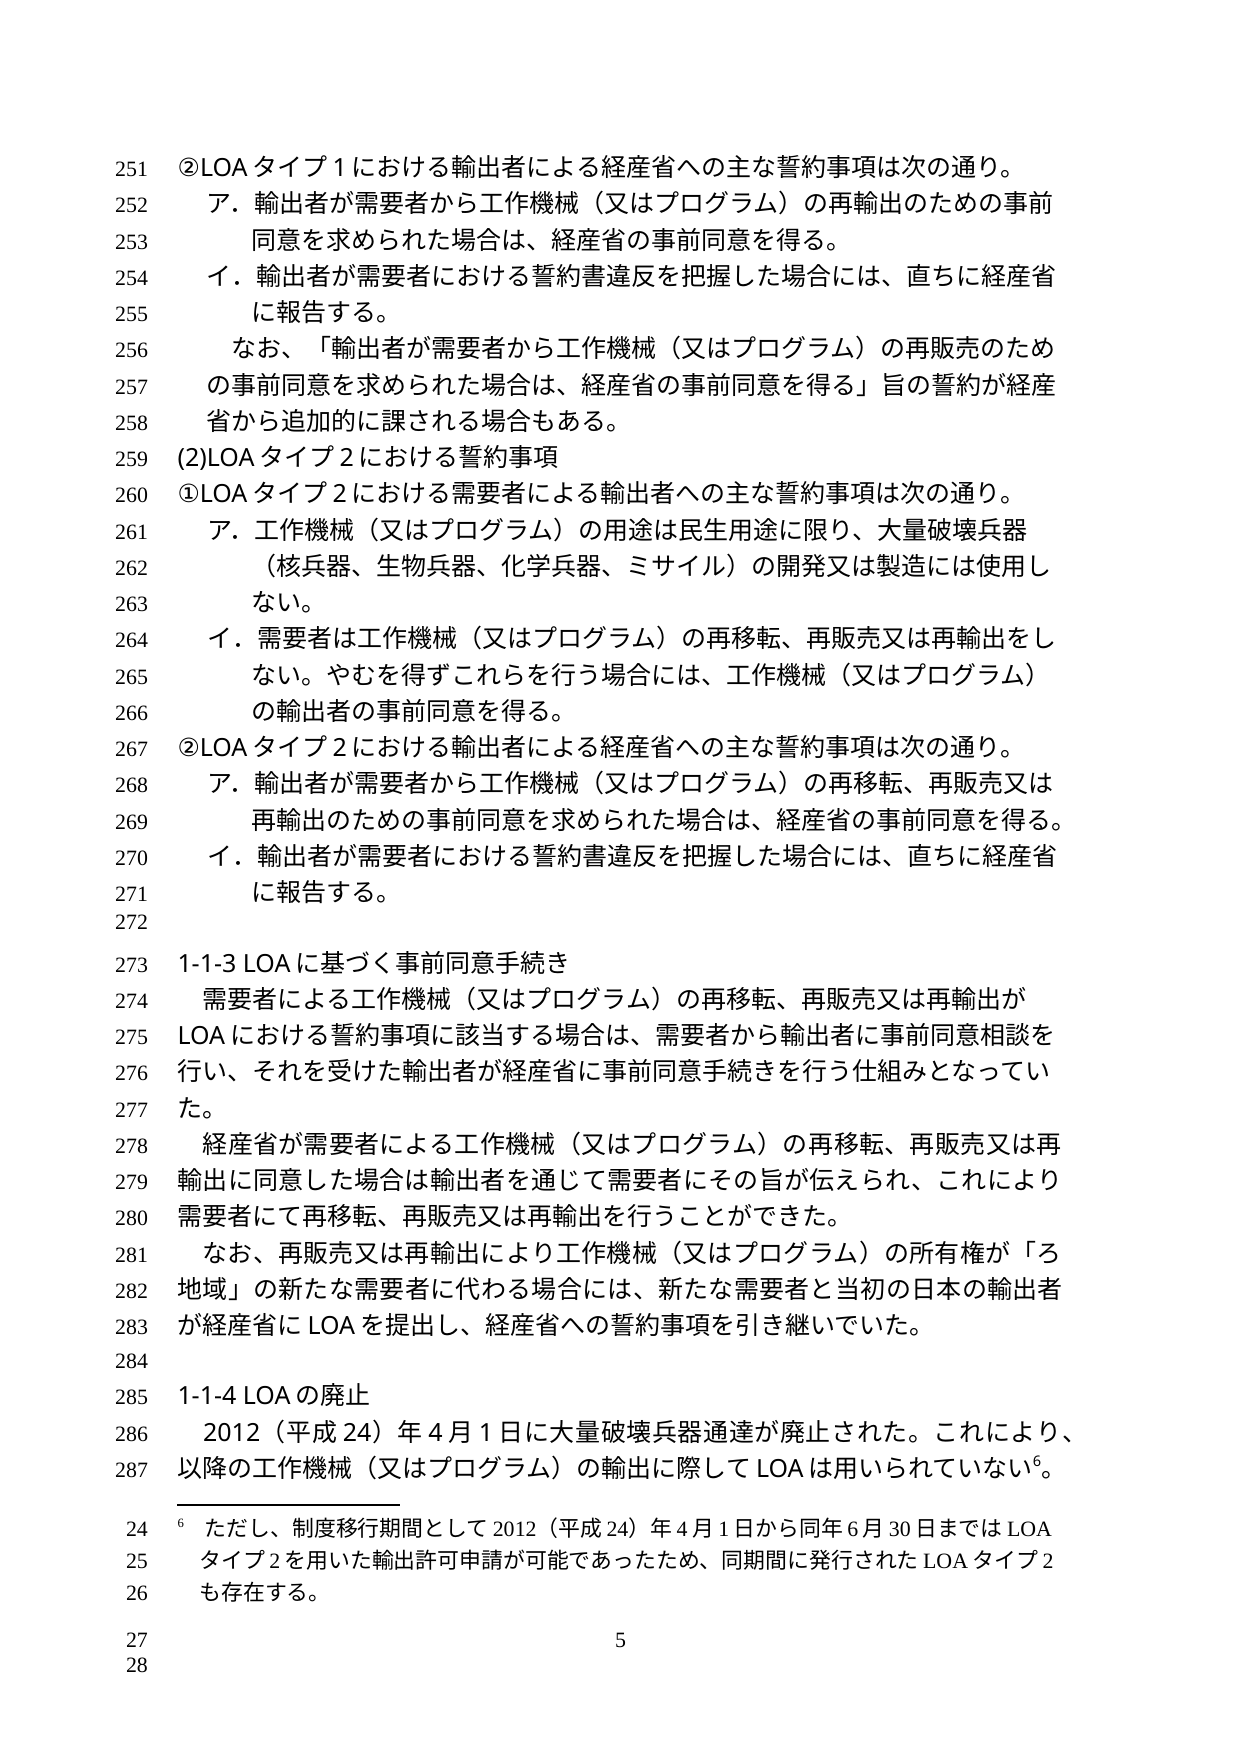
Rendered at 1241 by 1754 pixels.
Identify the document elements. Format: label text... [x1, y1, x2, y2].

text ①LOAタイプ2における需要者による輸出者への主な誓約事項は次の通り。 [177, 474, 1063, 510]
text ア．輸出者が需要者から工作機械（又はプログラム）の再輸出のための事前同意を求められた場合は、経産省の事前同意を得る。 [207, 184, 1063, 256]
text なお、再販売又は再輸出により工作機械（又はプログラム）の所有権が「ろ地域」の新たな需要者に代わる場合には、新たな需要者と当初の日本の輸出者が経産省にLOAを提出し、経産省への誓約事項を引き継いでいた。 [177, 1233, 1063, 1342]
text (2)LOAタイプ2における誓約事項 [177, 438, 1063, 474]
subtitle 1-1-4 LOAの廃止 [177, 1376, 1063, 1412]
text ②LOAタイプ2における輸出者による経産省への主な誓約事項は次の通り。 [177, 728, 1063, 764]
text イ．需要者は工作機械（又はプログラム）の再移転、再販売又は再輸出をしない。やむを得ずこれらを行う場合には、工作機械（又はプログラム）の輸出者の事前同意を得る。 [207, 619, 1063, 728]
text ②LOAタイプ1における輸出者による経産省への主な誓約事項は次の通り。 [177, 148, 1063, 184]
text 2012（平成24）年4月1日に大量破壊兵器通達が廃止された。これにより、以降の工作機械（又はプログラム）の輸出に際してLOAは用いられていない。 [177, 1412, 1063, 1484]
text ア．工作機械（又はプログラム）の用途は民生用途に限り、大量破壊兵器（核兵器、生物兵器、化学兵器、ミサイル）の開発又は製造には使用しない。 [207, 510, 1063, 619]
text 需要者による工作機械（又はプログラム）の再移転、再販売又は再輸出がLOAにおける誓約事項に該当する場合は、需要者から輸出者に事前同意相談を行い、それを受けた輸出者が経産省に事前同意手続きを行う仕組みとなっていた。 [177, 979, 1063, 1124]
subtitle 1-1-3 LOAに基づく事前同意手続き [177, 943, 1063, 979]
text イ．輸出者が需要者における誓約書違反を把握した場合には、直ちに経産省に報告する。 [207, 836, 1063, 909]
text ア．輸出者が需要者から工作機械（又はプログラム）の再移転、再販売又は再輸出のための事前同意を求められた場合は、経産省の事前同意を得る。 [207, 764, 1063, 836]
text イ．輸出者が需要者における誓約書違反を把握した場合には、直ちに経産省に報告する。 [207, 256, 1063, 329]
text 経産省が需要者による工作機械（又はプログラム）の再移転、再販売又は再輸出に同意した場合は輸出者を通じて需要者にその旨が伝えられ、これにより需要者にて再移転、再販売又は再輸出を行うことができた。 [177, 1124, 1063, 1233]
text なお、「輸出者が需要者から工作機械（又はプログラム）の再販売のための事前同意を求められた場合は、経産省の事前同意を得る」旨の誓約が経産省から追加的に課される場合もある。 [206, 329, 1063, 438]
